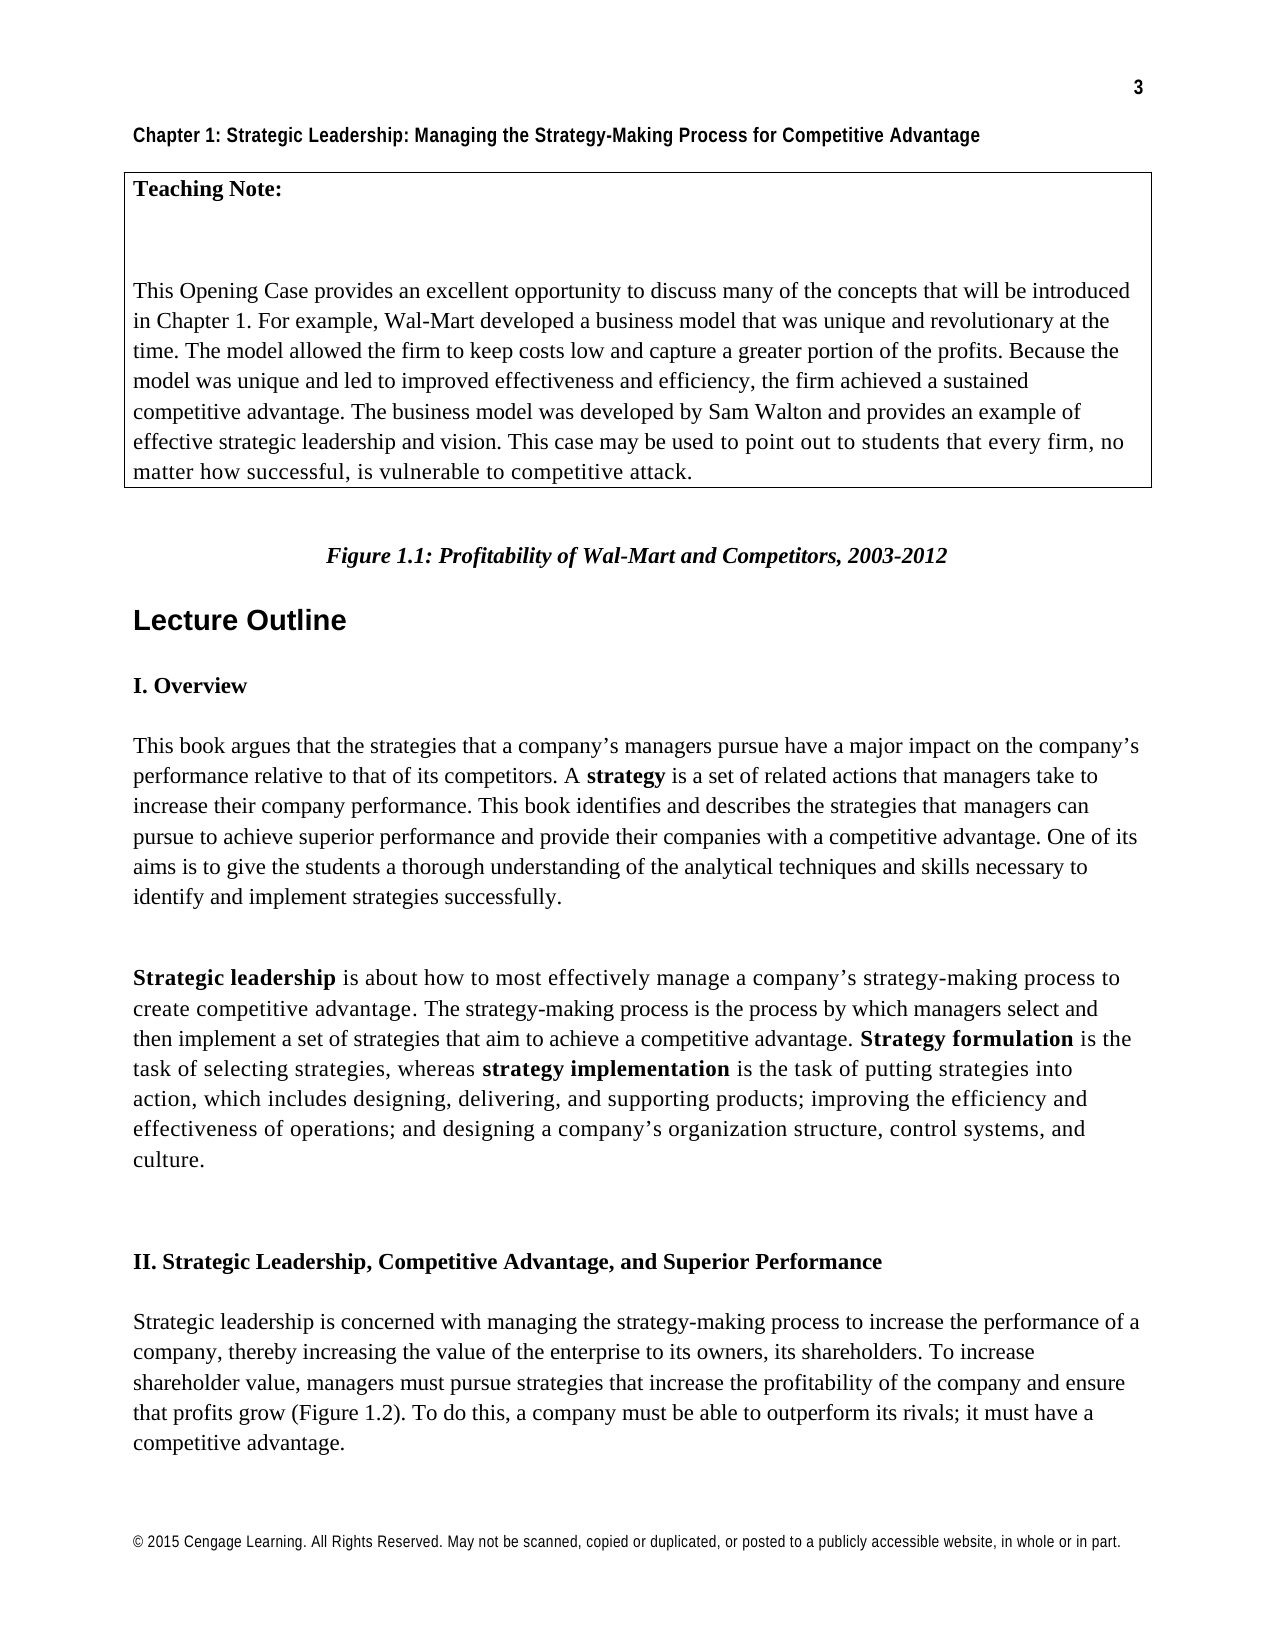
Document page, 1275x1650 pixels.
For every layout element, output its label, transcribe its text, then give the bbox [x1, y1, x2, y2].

text II. Strategic Leadership, Competitive Advantage, and Superior Performance [133, 1248, 1143, 1274]
text Strategic leadership is about how to most effectively manage a company’s strategy-making process to create competitive advantage. The strategy-making process is the process by which managers select and then implement a set of strategies that aim to achieve a competitive advantage. Strategy formulation is the task of selecting strategies, whereas strategy implementation is the task of putting strategies into action, which includes designing, delivering, and supporting products; improving the efficiency and effectiveness of operations; and designing a company’s organization structure, control systems, and culture. [133, 964, 1143, 1172]
text Figure 1.1: Profitability of Wal-Mart and Competitors, 2003-2012 [133, 542, 1143, 569]
text Strategic leadership is concerned with managing the strategy-making process to increase the performance of a company, thereby increasing the value of the enterprise to its owners, its shareholders. To increase shareholder value, managers must pursue strategies that increase the profitability of the company and ensure that profits grow (Figure 1.2). To do this, a company must be able to outperform its rivals; it must have a competitive advantage. [133, 1308, 1143, 1455]
text I. Overview [133, 672, 1143, 698]
text This book argues that the strategies that a company’s managers pursue have a major impact on the company’s performance relative to that of its competitors. A strategy is a set of related actions that managers take to increase their company performance. This book identifies and describes the strategies that managers can pursue to achieve superior performance and provide their companies with a competitive advantage. One of its aims is to give the students a thorough understanding of the analytical techniques and skills necessary to identify and implement strategies successfully. [133, 732, 1143, 909]
text Lecture Outline [133, 603, 1143, 636]
text This Opening Case provides an excellent opportunity to discuss many of the concepts that will be introduced in Chapter 1. For example, Wal-Mart developed a business model that was unique and revolutionary at the time. The model allowed the firm to keep costs low and capture a greater portion of the profits. Because the model was unique and led to improved effectiveness and efficiency, the firm achieved a sustained competitive advantage. The business model was developed by Sam Walton and provides an example of effective strategic leadership and vision. This case may be used to point out to students that every firm, no matter how successful, is vulnerable to competitive attack. [125, 274, 1151, 487]
text Teaching Note: [125, 173, 1151, 201]
